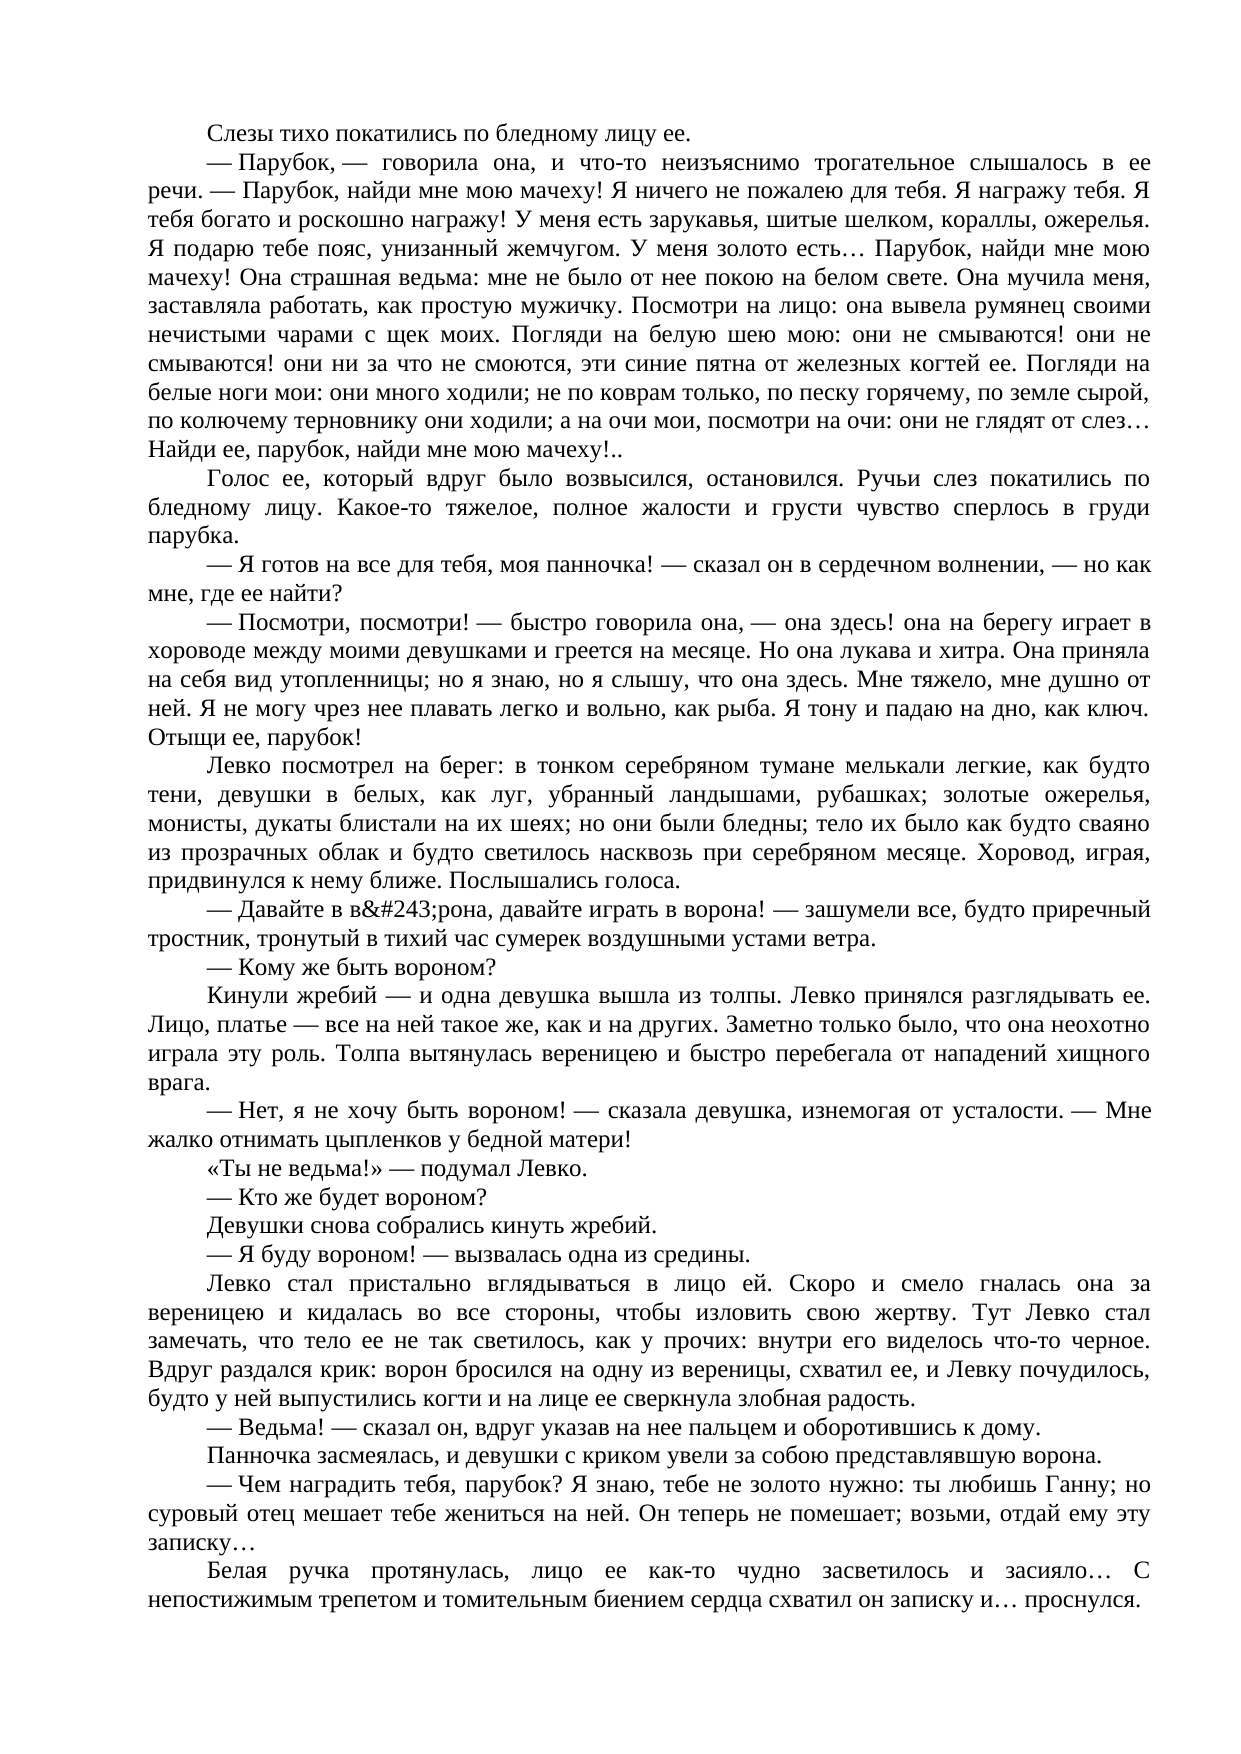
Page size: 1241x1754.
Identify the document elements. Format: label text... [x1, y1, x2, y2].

text Девушки снова собрались кинуть жребий. [148, 1211, 1152, 1239]
text Белая ручка протянулась, лицо ее как-то чудно засветилось и засияло… С непостижимым трепетом и томительным биением сердца схватил он записку и… проснулся. [148, 1556, 1152, 1613]
text — Кто же будет вороном? [148, 1182, 1152, 1211]
text — Я буду вороном! — вызвалась одна из средины. [148, 1239, 1152, 1268]
text — Нет, я не хочу быть вороном! — сказала девушка, изнемогая от усталости. — Мне жалко отнимать цыпленков у бедной матери! [148, 1096, 1152, 1153]
text Кинули жребий — и одна девушка вышла из толпы. Левко принялся разглядывать ее. Лицо, платье — все на ней такое же, как и на других. Заметно только было, что она неохотно играла эту роль. Толпа вытянулась вереницею и быстро перебегала от нападений хищного врага. [148, 981, 1152, 1096]
text Левко стал пристально вглядываться в лицо ей. Скоро и смело гналась она за вереницею и кидалась во все стороны, чтобы изловить свою жертву. Тут Левко стал замечать, что тело ее не так светилось, как у прочих: внутри его виделось что-то черное. Вдруг раздался крик: ворон бросился на одну из вереницы, схватил ее, и Левку почудилось, будто у ней выпустились когти и на лице ее сверкнула злобная радость. [148, 1268, 1152, 1412]
text Панночка засмеялась, и девушки с криком увели за собою представлявшую ворона. [148, 1441, 1152, 1469]
text — Давайте в в&#243;рона, давайте играть в ворона! — зашумели все, будто приречный тростник, тронутый в тихий час сумерек воздушными устами ветра. [148, 894, 1152, 952]
text Левко посмотрел на берег: в тонком серебряном тумане мелькали легкие, как будто тени, девушки в белых, как луг, убранный ландышами, рубашках; золотые ожерелья, монисты, дукаты блистали на их шеях; но они были бледны; тело их было как будто сваяно из прозрачных облак и будто светилось насквозь при серебряном месяце. Хоровод, играя, придвинулся к нему ближе. Послышались голоса. [148, 751, 1152, 894]
text — Чем наградить тебя, парубок? Я знаю, тебе не золото нужно: ты любишь Ганну; но суровый отец мешает тебе жениться на ней. Он теперь не помешает; возьми, отдай ему эту записку… [148, 1469, 1152, 1556]
text — Кому же быть вороном? [148, 952, 1152, 981]
text — Парубок, — говорила она, и что-то неизъяснимо трогательное слышалось в ее речи. — Парубок, найди мне мою мачеху! Я ничего не пожалею для тебя. Я награжу тебя. Я тебя богато и роскошно награжу! У меня есть зарукавья, шитые шелком, кораллы, ожерелья. Я подарю тебе пояс, унизанный жемчугом. У меня золото есть… Парубок, найди мне мою мачеху! Она страшная ведьма: мне не было от нее покою на белом свете. Она мучила меня, заставляла работать, как простую мужичку. Посмотри на лицо: она вывела румянец своими нечистыми чарами с щек моих. Погляди на белую шею мою: они не смываются! они не смываются! они ни за что не смоются, эти синие пятна от железных когтей ее. Погляди на белые ноги мои: они много ходили; не по коврам только, по песку горячему, по земле сырой, по колючему терновнику они ходили; а на очи мои, посмотри на очи: они не глядят от слез… Найди ее, парубок, найди мне мою мачеху!.. [148, 147, 1152, 463]
text — Посмотри, посмотри! — быстро говорила она, — она здесь! она на берегу играет в хороводе между моими девушками и греется на месяце. Но она лукава и хитра. Она приняла на себя вид утопленницы; но я знаю, но я слышу, что она здесь. Мне тяжело, мне душно от ней. Я не могу чрез нее плавать легко и вольно, как рыба. Я тону и падаю на дно, как ключ. Отыщи ее, парубок! [148, 607, 1152, 751]
text — Я готов на все для тебя, моя панночка! — сказал он в сердечном волнении, — но как мне, где ее найти? [148, 549, 1152, 607]
text — Ведьма! — сказал он, вдруг указав на нее пальцем и оборотившись к дому. [148, 1412, 1152, 1441]
text Голос ее, который вдруг было возвысился, остановился. Ручьи слез покатились по бледному лицу. Какое-то тяжелое, полное жалости и грусти чувство сперлось в груди парубка. [148, 463, 1152, 549]
text «Ты не ведьма!» — подумал Левко. [148, 1153, 1152, 1182]
text Слезы тихо покатились по бледному лицу ее. [148, 118, 1152, 147]
